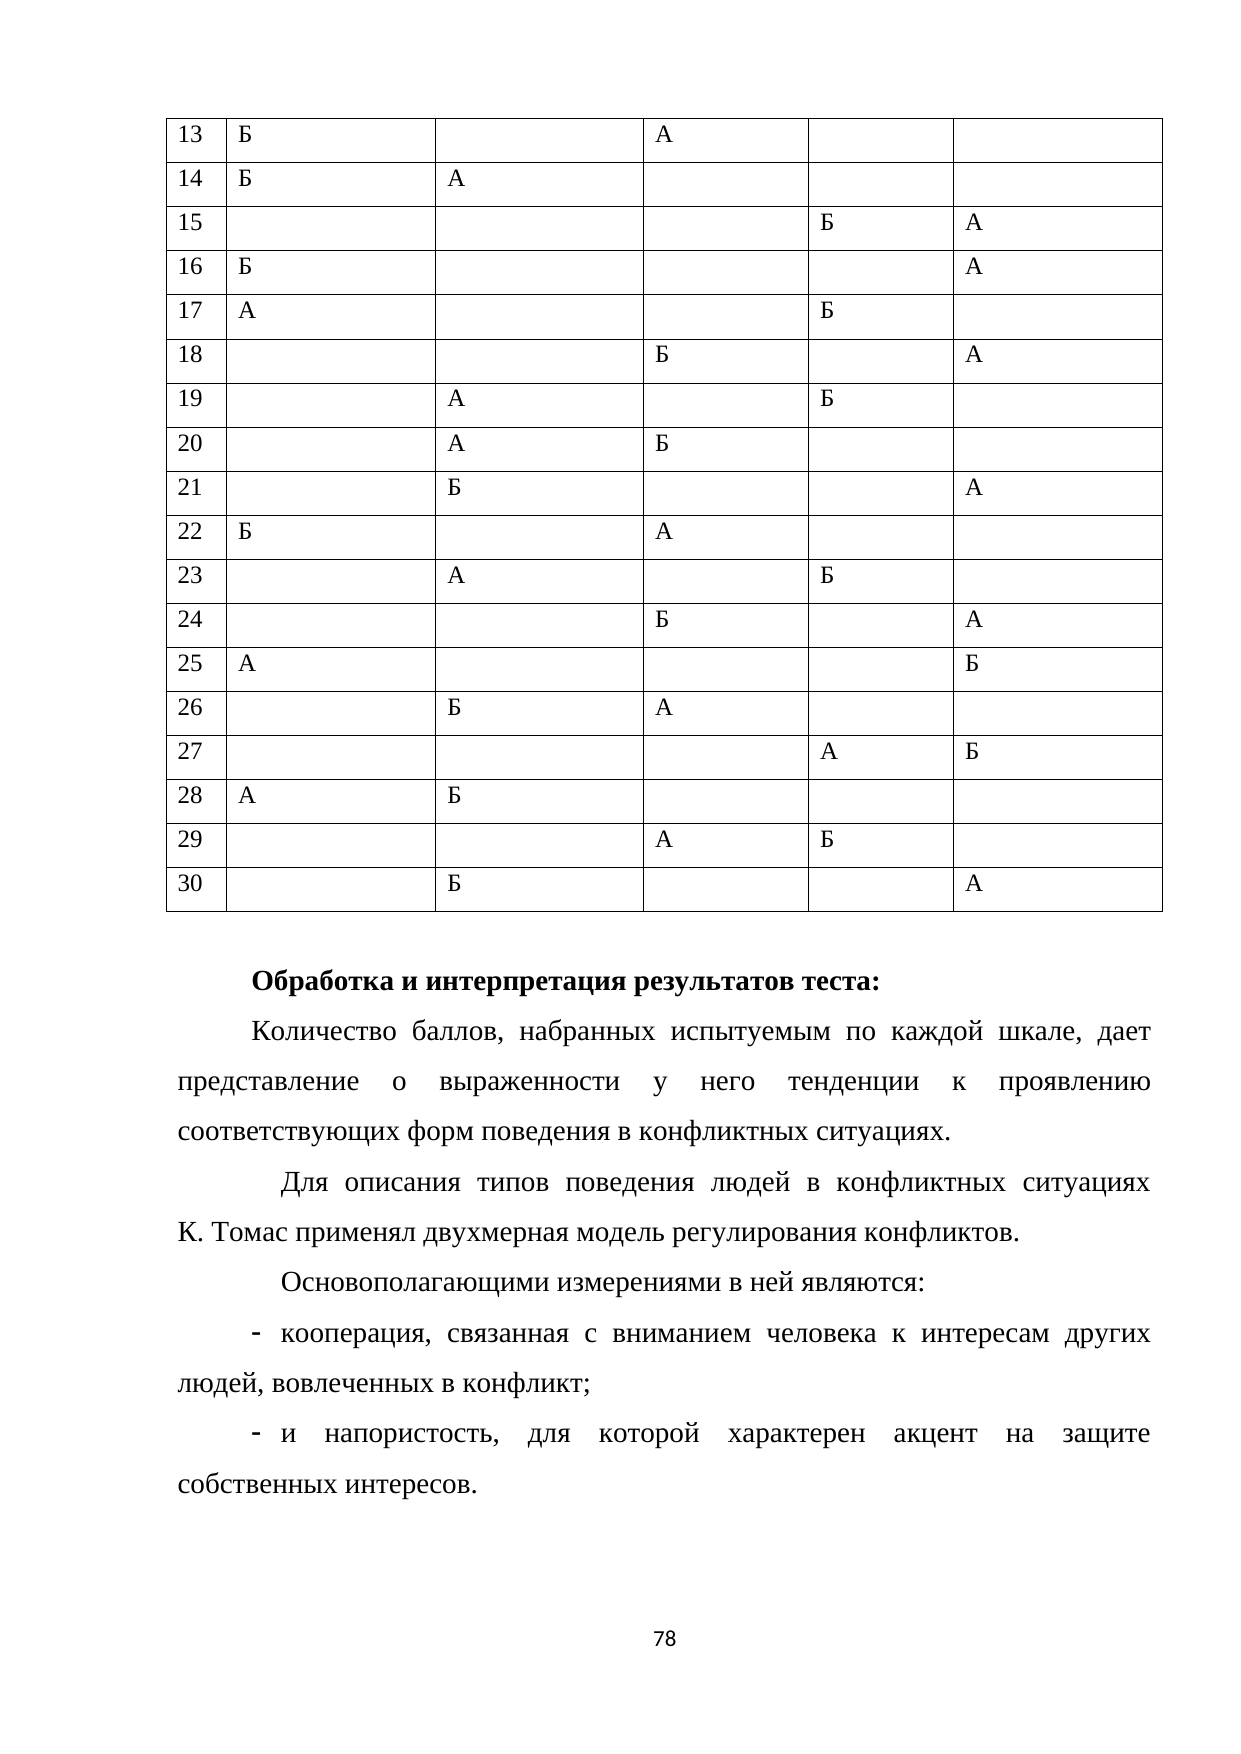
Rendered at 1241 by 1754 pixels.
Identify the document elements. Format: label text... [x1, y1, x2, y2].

table_cell [227, 340, 435, 382]
table_cell Б [227, 119, 435, 162]
table_cell [436, 251, 643, 294]
table_cell 24 [167, 604, 226, 647]
table_cell [954, 824, 1162, 867]
table_cell А [954, 207, 1162, 250]
table_cell [436, 516, 643, 559]
table_cell 22 [167, 516, 226, 559]
table_cell Б [227, 163, 435, 206]
table_cell А [436, 163, 643, 206]
table_cell [436, 824, 643, 867]
table_cell [227, 604, 435, 647]
table_cell Б [436, 692, 643, 735]
table_cell 14 [167, 163, 226, 206]
table_cell 17 [167, 295, 226, 338]
table_cell [809, 780, 953, 823]
table_cell [227, 824, 435, 867]
table_cell [644, 868, 808, 911]
table_cell [809, 604, 953, 647]
table_cell [809, 516, 953, 559]
table_cell [954, 516, 1162, 559]
table_cell 13 [167, 119, 226, 162]
table_cell [644, 472, 808, 515]
table_cell [809, 692, 953, 735]
table_cell [954, 163, 1162, 206]
table_cell А [954, 604, 1162, 647]
table_cell [809, 251, 953, 294]
table_cell [954, 384, 1162, 427]
table_cell Б [227, 516, 435, 559]
table_cell [436, 648, 643, 691]
list Количество баллов, набранных испытуемым по каждой шкале, дает представление о выраженности у него тенденции к проявлению соответствующих форм поведения в конфликтных ситуациях. [177, 1013, 1152, 1147]
table_cell [954, 428, 1162, 471]
table_cell [809, 119, 953, 162]
table_cell Б [809, 560, 953, 603]
table_cell [809, 472, 953, 515]
table_cell Б [227, 251, 435, 294]
table_cell Б [809, 207, 953, 250]
table_cell 15 [167, 207, 226, 250]
table_cell [644, 251, 808, 294]
table_cell А [227, 648, 435, 691]
table_cell А [227, 780, 435, 823]
table_cell А [954, 251, 1162, 294]
table_cell [644, 736, 808, 779]
table_cell А [954, 868, 1162, 911]
table_cell 23 [167, 560, 226, 603]
table_cell [227, 428, 435, 471]
table_cell А [954, 340, 1162, 382]
table_cell [954, 295, 1162, 338]
table_cell А [954, 472, 1162, 515]
table_cell [227, 560, 435, 603]
table_cell 21 [167, 472, 226, 515]
table_cell 16 [167, 251, 226, 294]
table_cell [436, 604, 643, 647]
table_cell А [227, 295, 435, 338]
table_cell 29 [167, 824, 226, 867]
table_cell А [436, 384, 643, 427]
table_cell Б [436, 780, 643, 823]
table_cell Б [809, 295, 953, 338]
table_cell [644, 207, 808, 250]
table_cell Б [644, 428, 808, 471]
table_cell А [809, 736, 953, 779]
table_cell [227, 692, 435, 735]
table_cell 30 [167, 868, 226, 911]
table_cell Б [644, 340, 808, 382]
table_cell [644, 163, 808, 206]
list кооперация, связанная с вниманием человека к интересам других людей, вовлеченных в конфликт; [177, 1315, 1152, 1399]
table_cell 18 [167, 340, 226, 382]
table_cell [644, 648, 808, 691]
table_cell Б [436, 472, 643, 515]
table_cell [954, 560, 1162, 603]
table_cell [436, 295, 643, 338]
table_cell Б [809, 384, 953, 427]
table_cell 27 [167, 736, 226, 779]
table_cell 19 [167, 384, 226, 427]
table_cell [809, 648, 953, 691]
table_cell [954, 119, 1162, 162]
table_cell [809, 340, 953, 382]
table_cell А [644, 824, 808, 867]
table_cell Б [954, 648, 1162, 691]
table_cell [954, 780, 1162, 823]
table_cell [227, 868, 435, 911]
table_cell А [436, 428, 643, 471]
table_cell [227, 207, 435, 250]
table_cell 26 [167, 692, 226, 735]
table_cell А [644, 692, 808, 735]
table_cell [436, 119, 643, 162]
table_cell Б [644, 604, 808, 647]
table_cell [644, 780, 808, 823]
table_cell [436, 207, 643, 250]
table_cell [809, 163, 953, 206]
table_cell [436, 736, 643, 779]
table_cell 25 [167, 648, 226, 691]
table_cell [644, 384, 808, 427]
table_cell 20 [167, 428, 226, 471]
table_cell [227, 472, 435, 515]
table_cell [954, 692, 1162, 735]
list Для описания типов поведения людей в конфликтных ситуациях К. Томас применял двухмерная модель регулирования конфликтов. [177, 1164, 1152, 1248]
table_cell Б [436, 868, 643, 911]
table_cell Б [809, 824, 953, 867]
list и напористость, для которой характерен акцент на защите собственных интересов. [177, 1416, 1152, 1499]
table_cell А [644, 516, 808, 559]
table_cell [644, 560, 808, 603]
table_cell [436, 340, 643, 382]
table_cell Б [954, 736, 1162, 779]
table_cell А [436, 560, 643, 603]
table_cell [227, 736, 435, 779]
table_cell [227, 384, 435, 427]
table_cell [809, 428, 953, 471]
list Основополагающими измерениями в ней являются: [177, 1264, 1152, 1298]
table_cell [809, 868, 953, 911]
table_cell [644, 295, 808, 338]
list Обработка и интерпретация результатов теста: [177, 963, 1152, 996]
table_cell 28 [167, 780, 226, 823]
table_cell А [644, 119, 808, 162]
